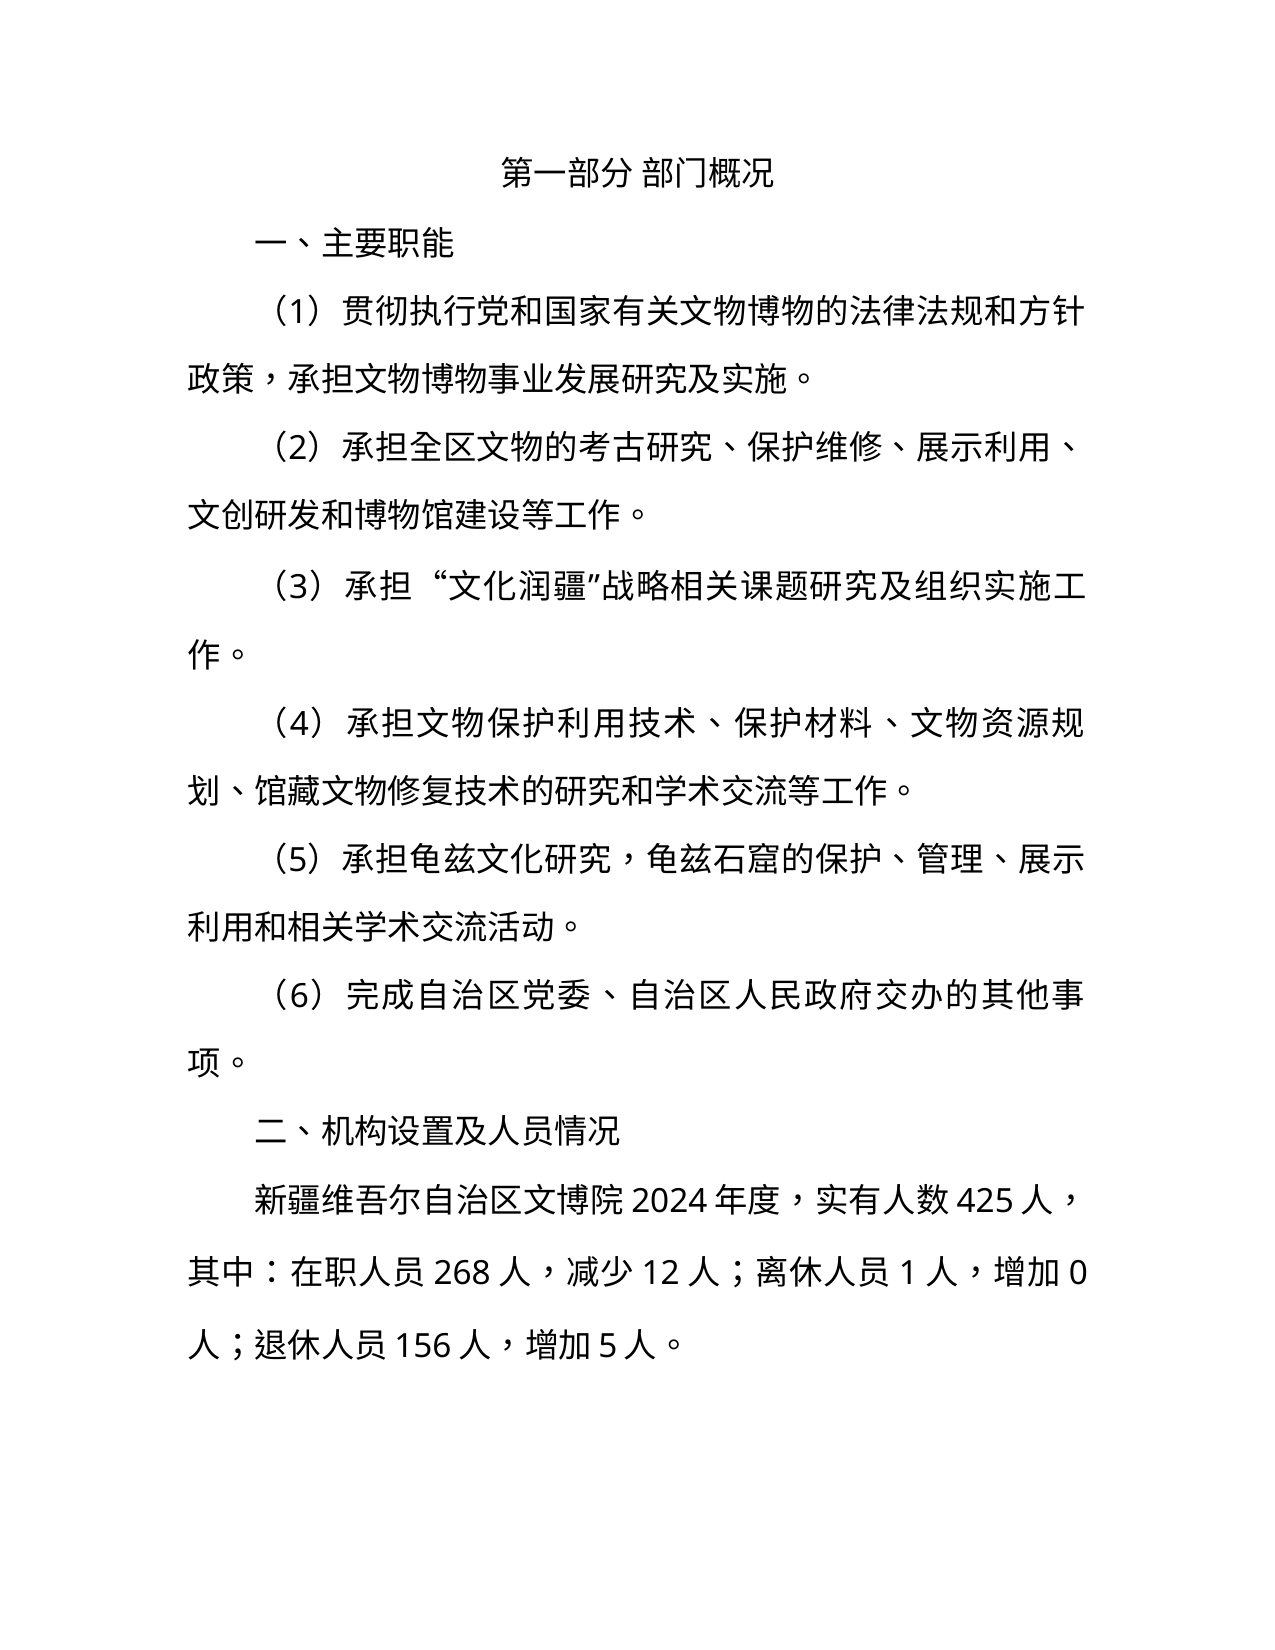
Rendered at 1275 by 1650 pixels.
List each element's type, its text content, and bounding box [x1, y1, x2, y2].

text 新疆维吾尔自治区文博院2024年度，实有人数425人，其中：在职人员268人，减少12人；离休人员1人，增加0人；退休人员156人，增加5人。 [187, 1176, 1087, 1367]
text 二、机构设置及人员情况 [187, 1108, 1087, 1154]
text （4）承担文物保护利用技术、保护材料、文物资源规划、馆藏文物修复技术的研究和学术交流等工作。 [187, 699, 1087, 813]
text （1）贯彻执行党和国家有关文物博物的法律法规和方针政策，承担文物博物事业发展研究及实施。 [187, 288, 1087, 401]
text （2）承担全区文物的考古研究、保护维修、展示利用、文创研发和博物馆建设等工作。 [187, 424, 1087, 537]
text （5）承担龟兹文化研究，龟兹石窟的保护、管理、展示利用和相关学术交流活动。 [187, 836, 1087, 949]
text （6）完成自治区党委、自治区人民政府交办的其他事项。 [187, 972, 1087, 1086]
text 一、主要职能 [187, 219, 1087, 265]
text 第一部分 部门概况 [187, 150, 1087, 195]
text （3）承担“文化润疆”战略相关课题研究及组织实施工作。 [187, 560, 1087, 677]
